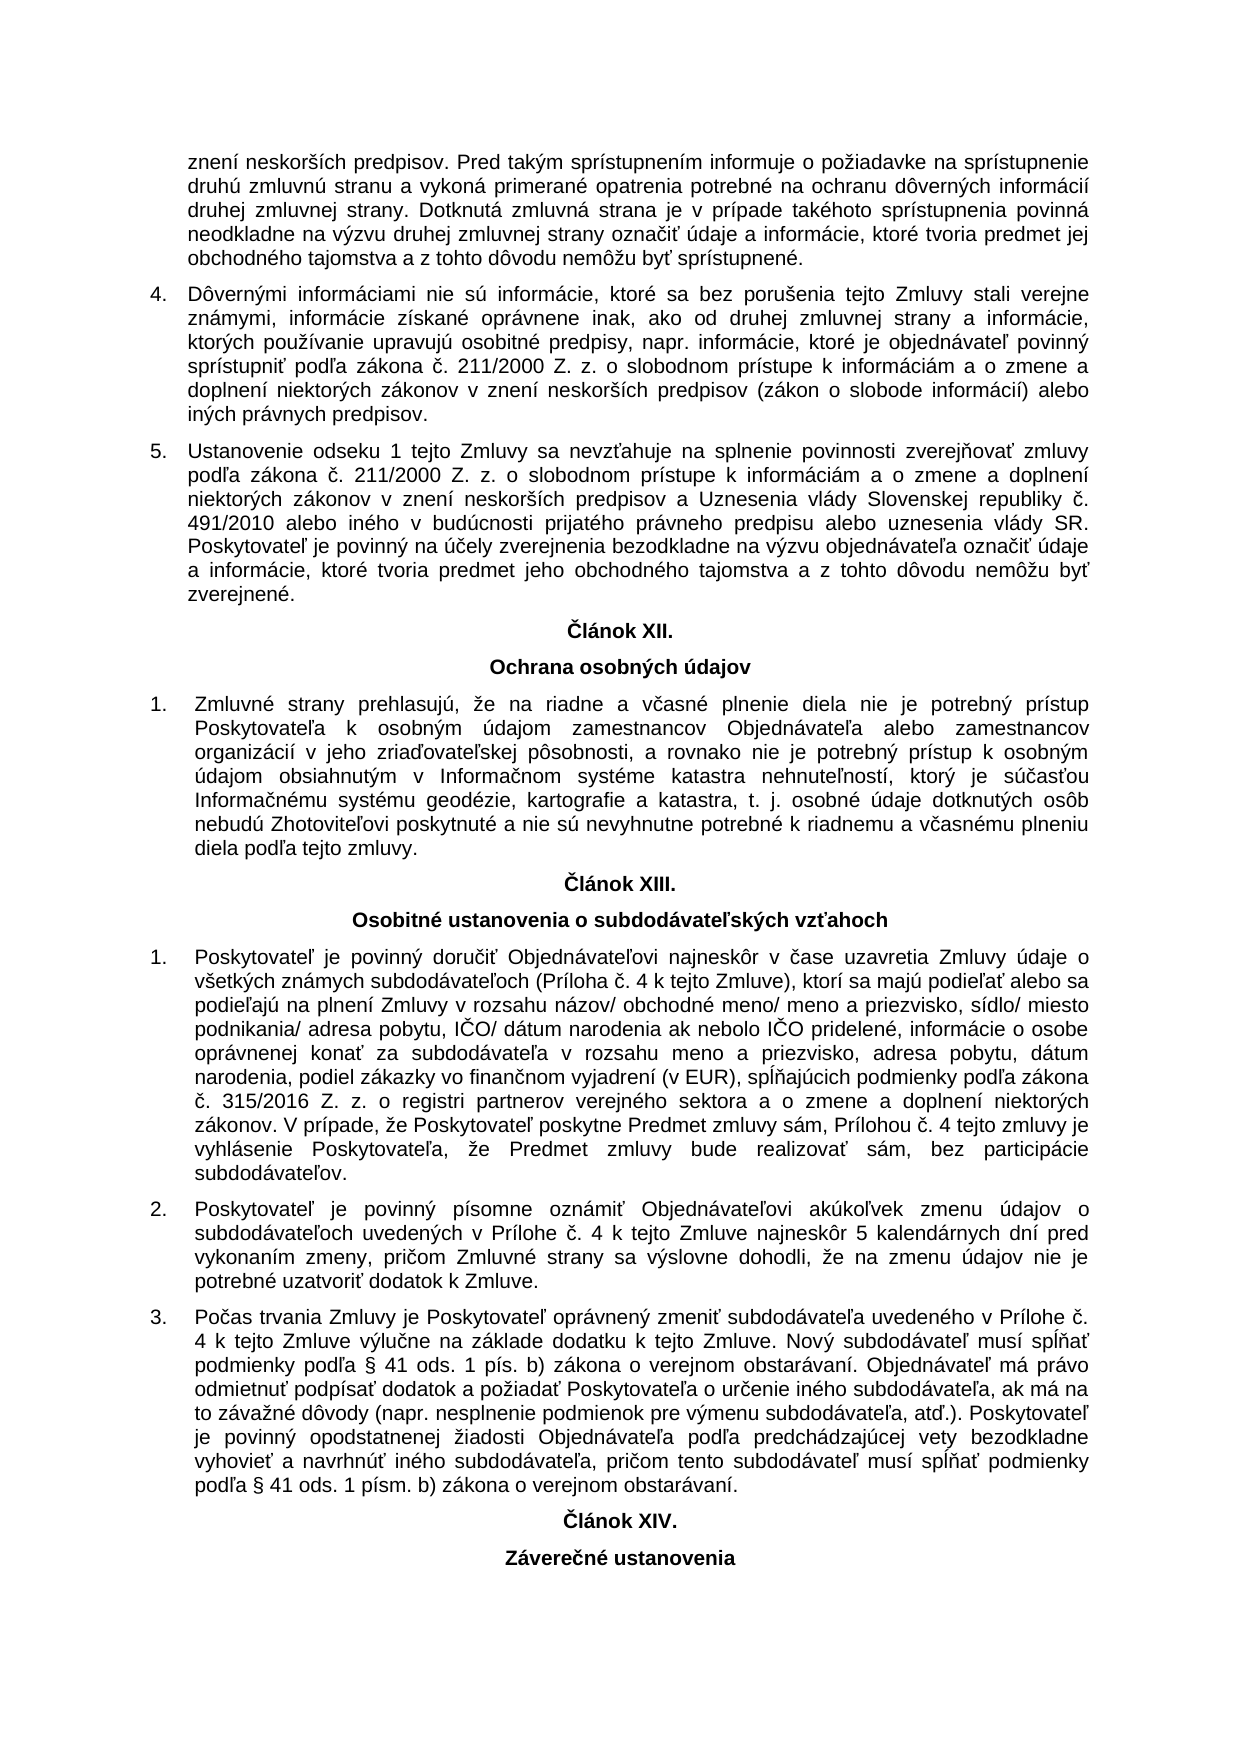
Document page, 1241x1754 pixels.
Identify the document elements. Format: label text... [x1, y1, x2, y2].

list Dôvernými informáciami nie sú informácie, ktoré sa bez porušenia tejto Zmluvy stali verejne známymi, informácie získané oprávnene inak, ako od druhej zmluvnej strany a informácie, ktorých používanie upravujú osobitné predpisy, napr. informácie, ktoré je objednávateľ povinný sprístupniť podľa zákona č. 211/2000 Z. z. o slobodnom prístupe k informáciám a o zmene a doplnení niektorých zákonov v znení neskorších predpisov (zákon o slobode informácií) alebo iných právnych predpisov. [150, 282, 1090, 426]
list Poskytovateľ je povinný doručiť Objednávateľovi najneskôr v čase uzavretia Zmluvy údaje o všetkých známych subdodávateľoch (Príloha č. 4 k tejto Zmluve), ktorí sa majú podieľať alebo sa podieľajú na plnení Zmluvy v rozsahu názov/ obchodné meno/ meno a priezvisko, sídlo/ miesto podnikania/ adresa pobytu, IČO/ dátum narodenia ak nebolo IČO pridelené, informácie o osobe oprávnenej konať za subdodávateľa v rozsahu meno a priezvisko, adresa pobytu, dátum narodenia, podiel zákazky vo finančnom vyjadrení (v EUR), spĺňajúcich podmienky podľa zákona č. 315/2016 Z. z. o registri partnerov verejného sektora a o zmene a doplnení niektorých zákonov. V prípade, že Poskytovateľ poskytne Predmet zmluvy sám, Prílohou č. 4 tejto zmluvy je vyhlásenie Poskytovateľa, že Predmet zmluvy bude realizovať sám, bez participácie subdodávateľov. [150, 945, 1090, 1184]
list Zmluvné strany prehlasujú, že na riadne a včasné plnenie diela nie je potrebný prístup Poskytovateľa k osobným údajom zamestnancov Objednávateľa alebo zamestnancov organizácií v jeho zriaďovateľskej pôsobnosti, a rovnako nie je potrebný prístup k osobným údajom obsiahnutým v Informačnom systéme katastra nehnuteľností, ktorý je súčasťou Informačnému systému geodézie, kartografie a katastra, t. j. osobné údaje dotknutých osôb nebudú Zhotoviteľovi poskytnuté a nie sú nevyhnutne potrebné k riadnemu a včasnému plneniu diela podľa tejto zmluvy. [150, 692, 1090, 859]
text Článok XII. [150, 619, 1090, 643]
list Ustanovenie odseku 1 tejto Zmluvy sa nevzťahuje na splnenie povinnosti zverejňovať zmluvy podľa zákona č. 211/2000 Z. z. o slobodnom prístupe k informáciám a o zmene a doplnení niektorých zákonov v znení neskorších predpisov a Uznesenia vlády Slovenskej republiky č. 491/2010 alebo iného v budúcnosti prijatého právneho predpisu alebo uznesenia vlády SR. Poskytovateľ je povinný na účely zverejnenia bezodkladne na výzvu objednávateľa označiť údaje a informácie, ktoré tvoria predmet jeho obchodného tajomstva a z tohto dôvodu nemôžu byť zverejnené. [150, 438, 1090, 606]
text Článok XIII. [150, 872, 1090, 896]
list Poskytovateľ je povinný písomne oznámiť Objednávateľovi akúkoľvek zmenu údajov o subdodávateľoch uvedených v Prílohe č. 4 k tejto Zmluve najneskôr 5 kalendárnych dní pred vykonaním zmeny, pričom Zmluvné strany sa výslovne dohodli, že na zmenu údajov nie je potrebné uzatvoriť dodatok k Zmluve. [150, 1197, 1090, 1293]
text Záverečné ustanovenia [150, 1546, 1090, 1570]
list Počas trvania Zmluvy je Poskytovateľ oprávnený zmeniť subdodávateľa uvedeného v Prílohe č. 4 k tejto Zmluve výlučne na základe dodatku k tejto Zmluve. Nový subdodávateľ musí spĺňať podmienky podľa § 41 ods. 1 pís. b) zákona o verejnom obstarávaní. Objednávateľ má právo odmietnuť podpísať dodatok a požiadať Poskytovateľa o určenie iného subdodávateľa, ak má na to závažné dôvody (napr. nesplnenie podmienok pre výmenu subdodávateľa, atď.). Poskytovateľ je povinný opodstatnenej žiadosti Objednávateľa podľa predchádzajúcej vety bezodkladne vyhovieť a navrhnúť iného subdodávateľa, pričom tento subdodávateľ musí spĺňať podmienky podľa § 41 ods. 1 písm. b) zákona o verejnom obstarávaní. [150, 1305, 1090, 1497]
text Ochrana osobných údajov [150, 655, 1090, 679]
text Osobitné ustanovenia o subdodávateľských vzťahoch [150, 908, 1090, 932]
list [150, 150, 1090, 270]
text Článok XIV. [150, 1509, 1090, 1533]
